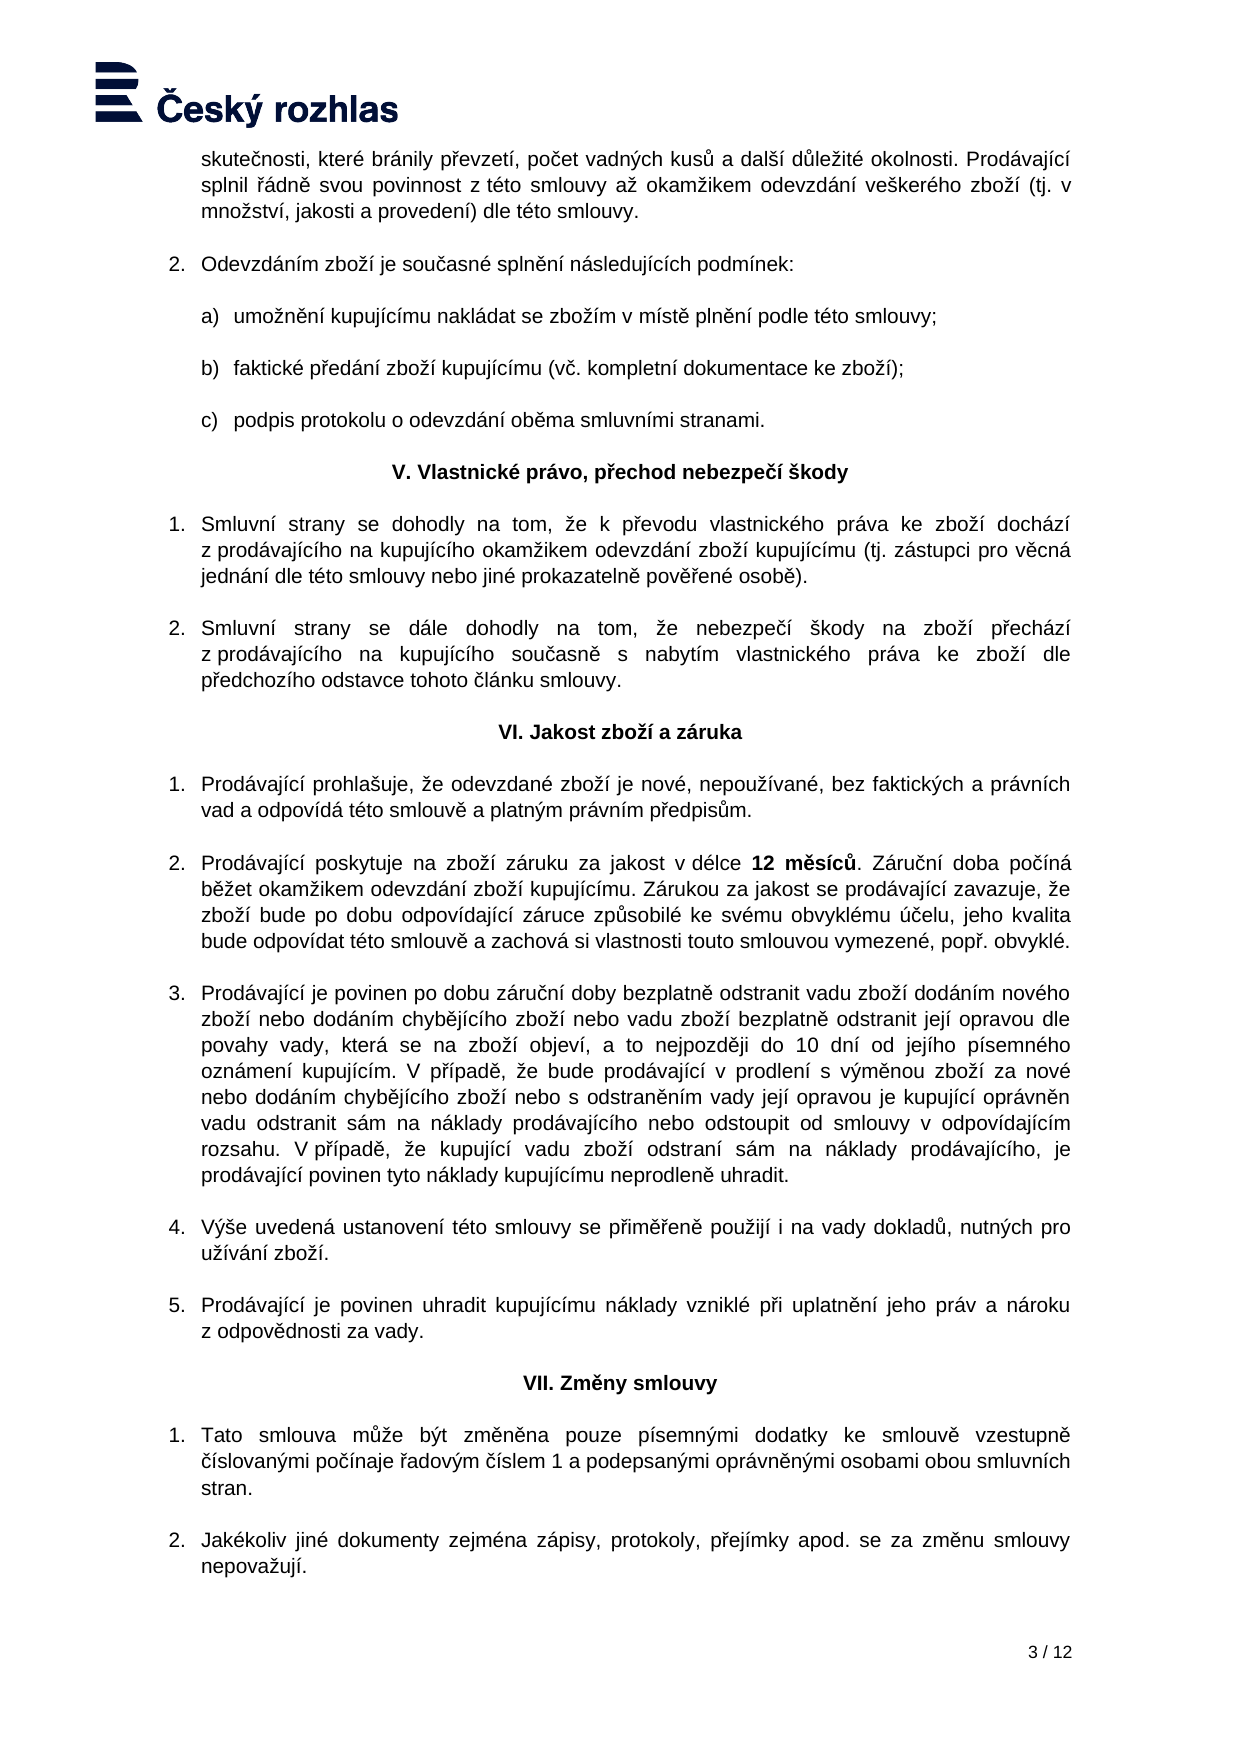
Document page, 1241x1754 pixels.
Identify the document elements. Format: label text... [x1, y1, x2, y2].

list Prodávající je povinen uhradit kupujícímu náklady vzniklé při uplatnění jeho práv a nároku z odpovědnosti za vady. [168, 1292, 1072, 1344]
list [168, 146, 1072, 224]
list podpis protokolu o odevzdání oběma smluvními stranami. [201, 406, 1072, 432]
list Prodávající poskytuje na zboží záruku za jakost v délce 12 měsíců. Záruční doba počíná běžet okamžikem odevzdání zboží kupujícímu. Zárukou za jakost se prodávající zavazuje, že zboží bude po dobu odpovídající záruce způsobilé ke svému obvyklému účelu, jeho kvalita bude odpovídat této smlouvě a zachová si vlastnosti touto smlouvou vymezené, popř. obvyklé. [168, 849, 1072, 953]
list Smluvní strany se dále dohodly na tom, že nebezpečí škody na zboží přechází z prodávajícího na kupujícího současně s nabytím vlastnického práva ke zboží dle předchozího odstavce tohoto článku smlouvy. [168, 615, 1072, 693]
list Prodávající prohlašuje, že odevzdané zboží je nové, nepoužívané, bez faktických a právních vad a odpovídá této smlouvě a platným právním předpisům. [168, 771, 1072, 823]
list umožnění kupujícímu nakládat se zbožím v místě plnění podle této smlouvy; [201, 302, 1072, 328]
subtitle Změny smlouvy [168, 1370, 1072, 1396]
list Jakékoliv jiné dokumenty zejména zápisy, protokoly, přejímky apod. se za změnu smlouvy nepovažují. [168, 1526, 1072, 1578]
picture [95, 62, 398, 128]
list Tato smlouva může být změněna pouze písemnými dodatky ke smlouvě vzestupně číslovanými počínaje řadovým číslem 1 a podepsanými oprávněnými osobami obou smluvních stran. [168, 1422, 1072, 1500]
list faktické předání zboží kupujícímu (vč. kompletní dokumentace ke zboží); [201, 354, 1072, 380]
list Smluvní strany se dohodly na tom, že k převodu vlastnického práva ke zboží dochází z prodávajícího na kupujícího okamžikem odevzdání zboží kupujícímu (tj. zástupci pro věcná jednání dle této smlouvy nebo jiné prokazatelně pověřené osobě). [168, 511, 1072, 589]
subtitle Vlastnické právo, přechod nebezpečí škody [168, 458, 1072, 484]
list Odevzdáním zboží je současné splnění následujících podmínek: [168, 250, 1072, 276]
subtitle Jakost zboží a záruka [168, 719, 1072, 745]
list Prodávající je povinen po dobu záruční doby bezplatně odstranit vadu zboží dodáním nového zboží nebo dodáním chybějícího zboží nebo vadu zboží bezplatně odstranit její opravou dle povahy vady, která se na zboží objeví, a to nejpozději do 10 dní od jejího písemného oznámení kupujícím. V případě, že bude prodávající v prodlení s výměnou zboží za nové nebo dodáním chybějícího zboží nebo s odstraněním vady její opravou je kupující oprávněn vadu odstranit sám na náklady prodávajícího nebo odstoupit od smlouvy v odpovídajícím rozsahu. V případě, že kupující vadu zboží odstraní sám na náklady prodávajícího, je prodávající povinen tyto náklady kupujícímu neprodleně uhradit. [168, 979, 1072, 1188]
list Výše uvedená ustanovení této smlouvy se přiměřeně použijí i na vady dokladů, nutných pro užívání zboží. [168, 1214, 1072, 1266]
